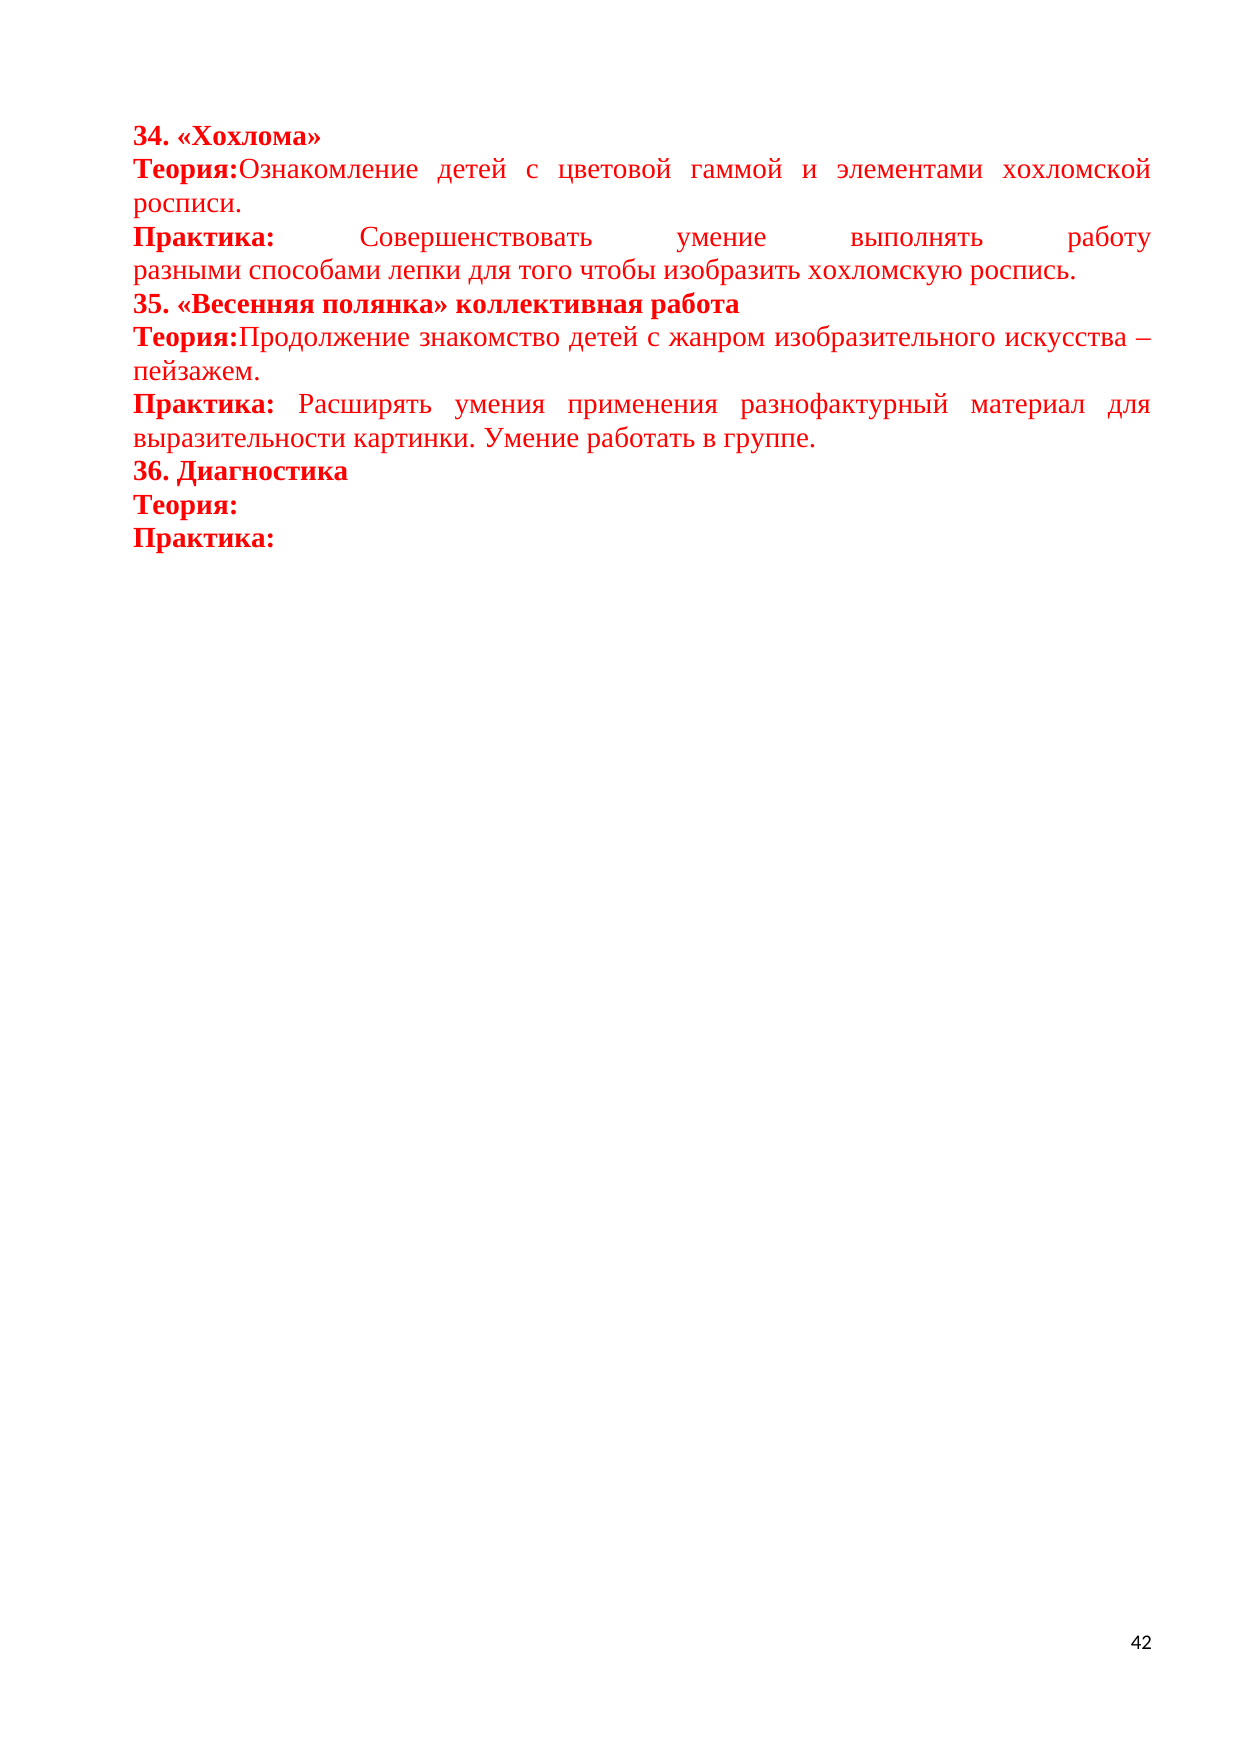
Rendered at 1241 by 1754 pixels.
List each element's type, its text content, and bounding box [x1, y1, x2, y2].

text 34. «Хохлома» [133, 118, 1152, 152]
text Теория: [133, 487, 1152, 521]
text Теория:Продолжение знакомство детей с жанром изобразительного искусства – пейзажем. [133, 319, 1152, 386]
text Практика: Совершенствовать умение выполнять работу разными способами лепки для того чтобы изобразить хохломскую роспись. [133, 219, 1152, 286]
text Теория:Ознакомление детей с цветовой гаммой и элементами хохломской росписи. [133, 152, 1152, 219]
text 35. «Весенняя полянка» коллективная работа [133, 286, 1152, 319]
text Практика: Расширять умения применения разнофактурный материал для выразительности картинки. Умение работать в группе. [133, 386, 1152, 453]
text Практика: [133, 521, 1152, 554]
text 36. Диагностика [133, 453, 1152, 487]
